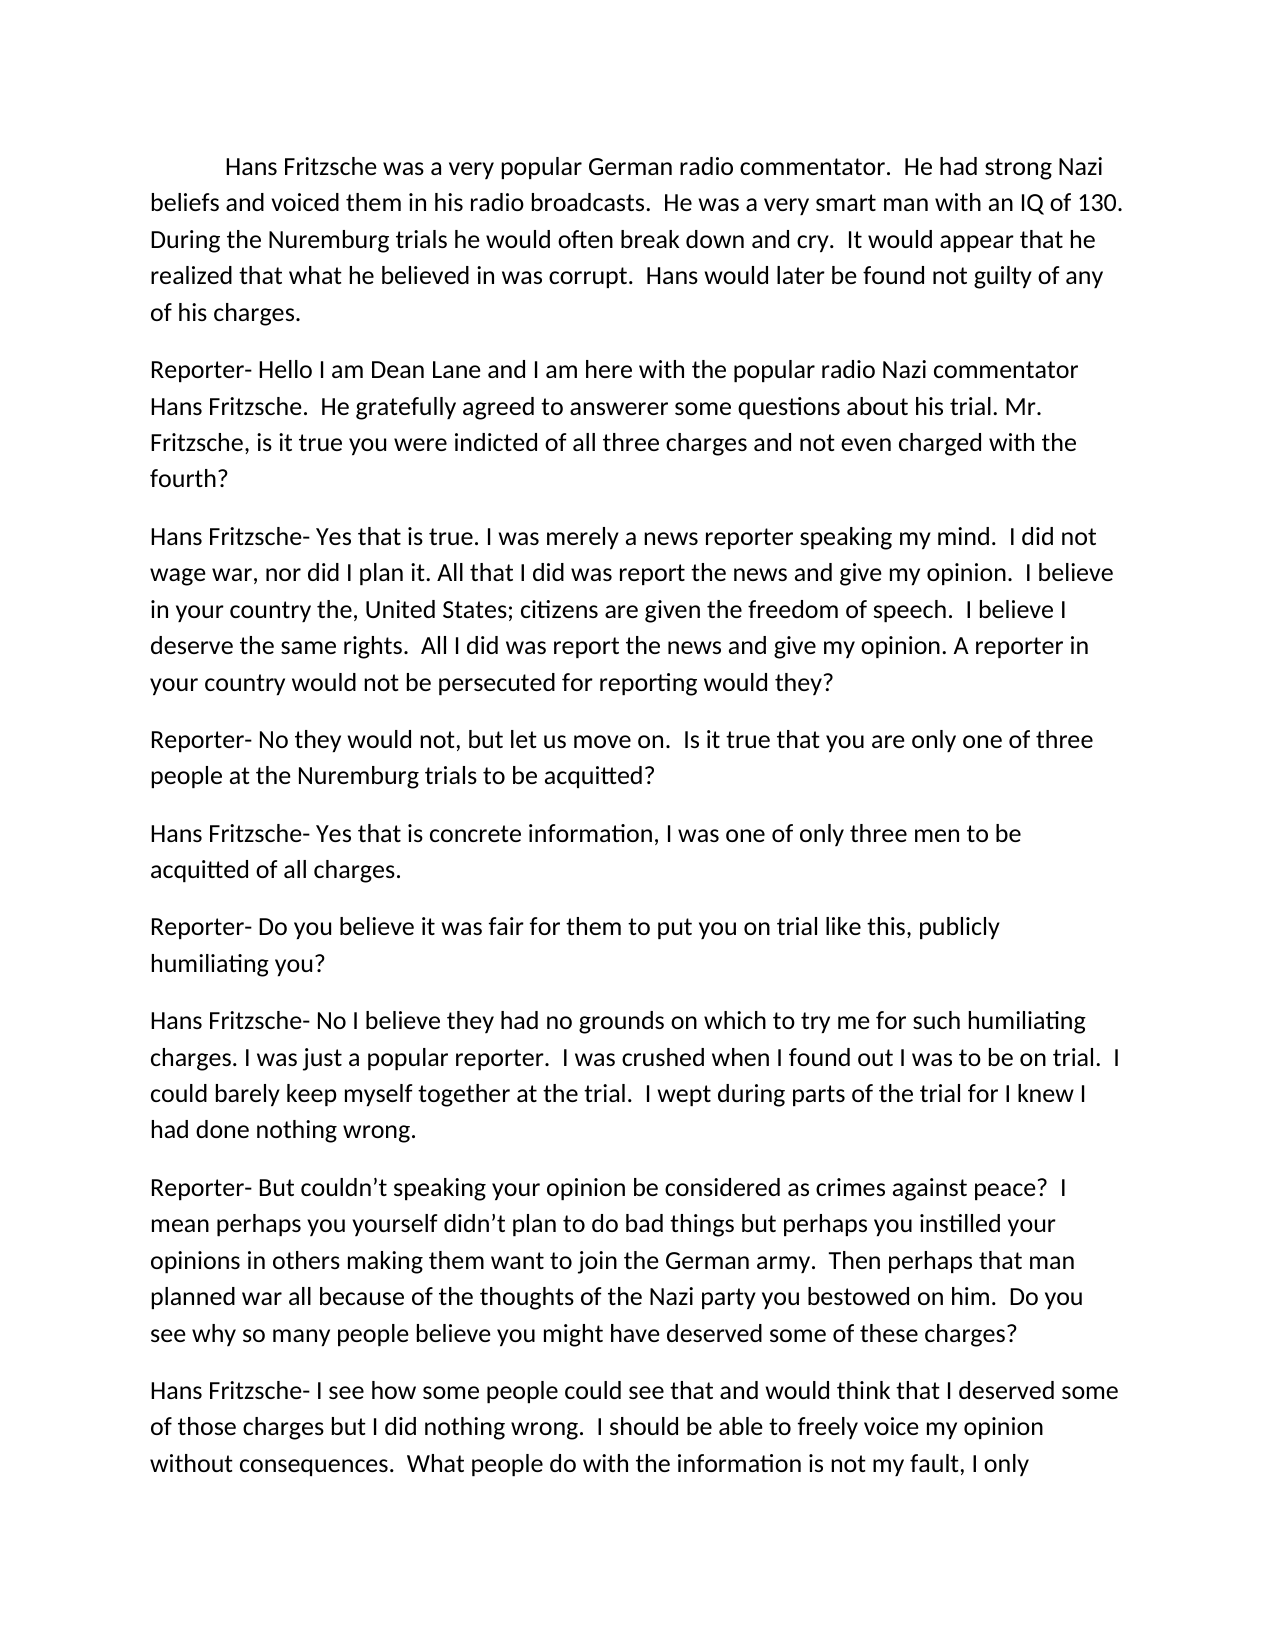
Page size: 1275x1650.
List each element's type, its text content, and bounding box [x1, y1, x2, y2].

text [150, 1374, 1125, 1479]
text Hans Fritzsche- Yes that is true. I was merely a news reporter speaking my mind. I did not wage war, nor did I plan it. All that I did was report the news and give my opinion. I believe in your country the, United States; citizens are given the freedom of speech. I believe I deserve the same rights. All I did was report the news and give my opinion. A reporter in your country would not be persecuted for reporting would they? [150, 520, 1125, 697]
text Reporter- No they would not, but let us move on. Is it true that you are only one of three people at the Nuremburg trials to be acquitted? [150, 723, 1125, 791]
text Hans Fritzsche- Yes that is concrete information, I was one of only three men to be acquitted of all charges. [150, 817, 1125, 885]
text Hans Fritzsche was a very popular German radio commentator. He had strong Nazi beliefs and voiced them in his radio broadcasts. He was a very smart man with an IQ of 130. During the Nuremburg trials he would often break down and cry. It would appear that he realized that what he believed in was corrupt. Hans would later be found not guilty of any of his charges. [150, 150, 1125, 328]
text Reporter- Hello I am Dean Lane and I am here with the popular radio Nazi commentator Hans Fritzsche. He gratefully agreed to answerer some questions about his trial. Mr. Fritzsche, is it true you were indicted of all three charges and not even charged with the fourth? [150, 353, 1125, 494]
text Reporter- But couldn’t speaking your opinion be considered as crimes against peace? I mean perhaps you yourself didn’t plan to do bad things but perhaps you instilled your opinions in others making them want to join the German army. Then perhaps that man planned war all because of the thoughts of the Nazi party you bestowed on him. Do you see why so many people believe you might have deserved some of these charges? [150, 1171, 1125, 1348]
text Reporter- Do you believe it was fair for them to put you on trial like this, publicly humiliating you? [150, 910, 1125, 979]
text Hans Fritzsche- No I believe they had no grounds on which to try me for such humiliating charges. I was just a popular reporter. I was crushed when I found out I was to be on trial. I could barely keep myself together at the trial. I wept during parts of the trial for I knew I had done nothing wrong. [150, 1004, 1125, 1145]
